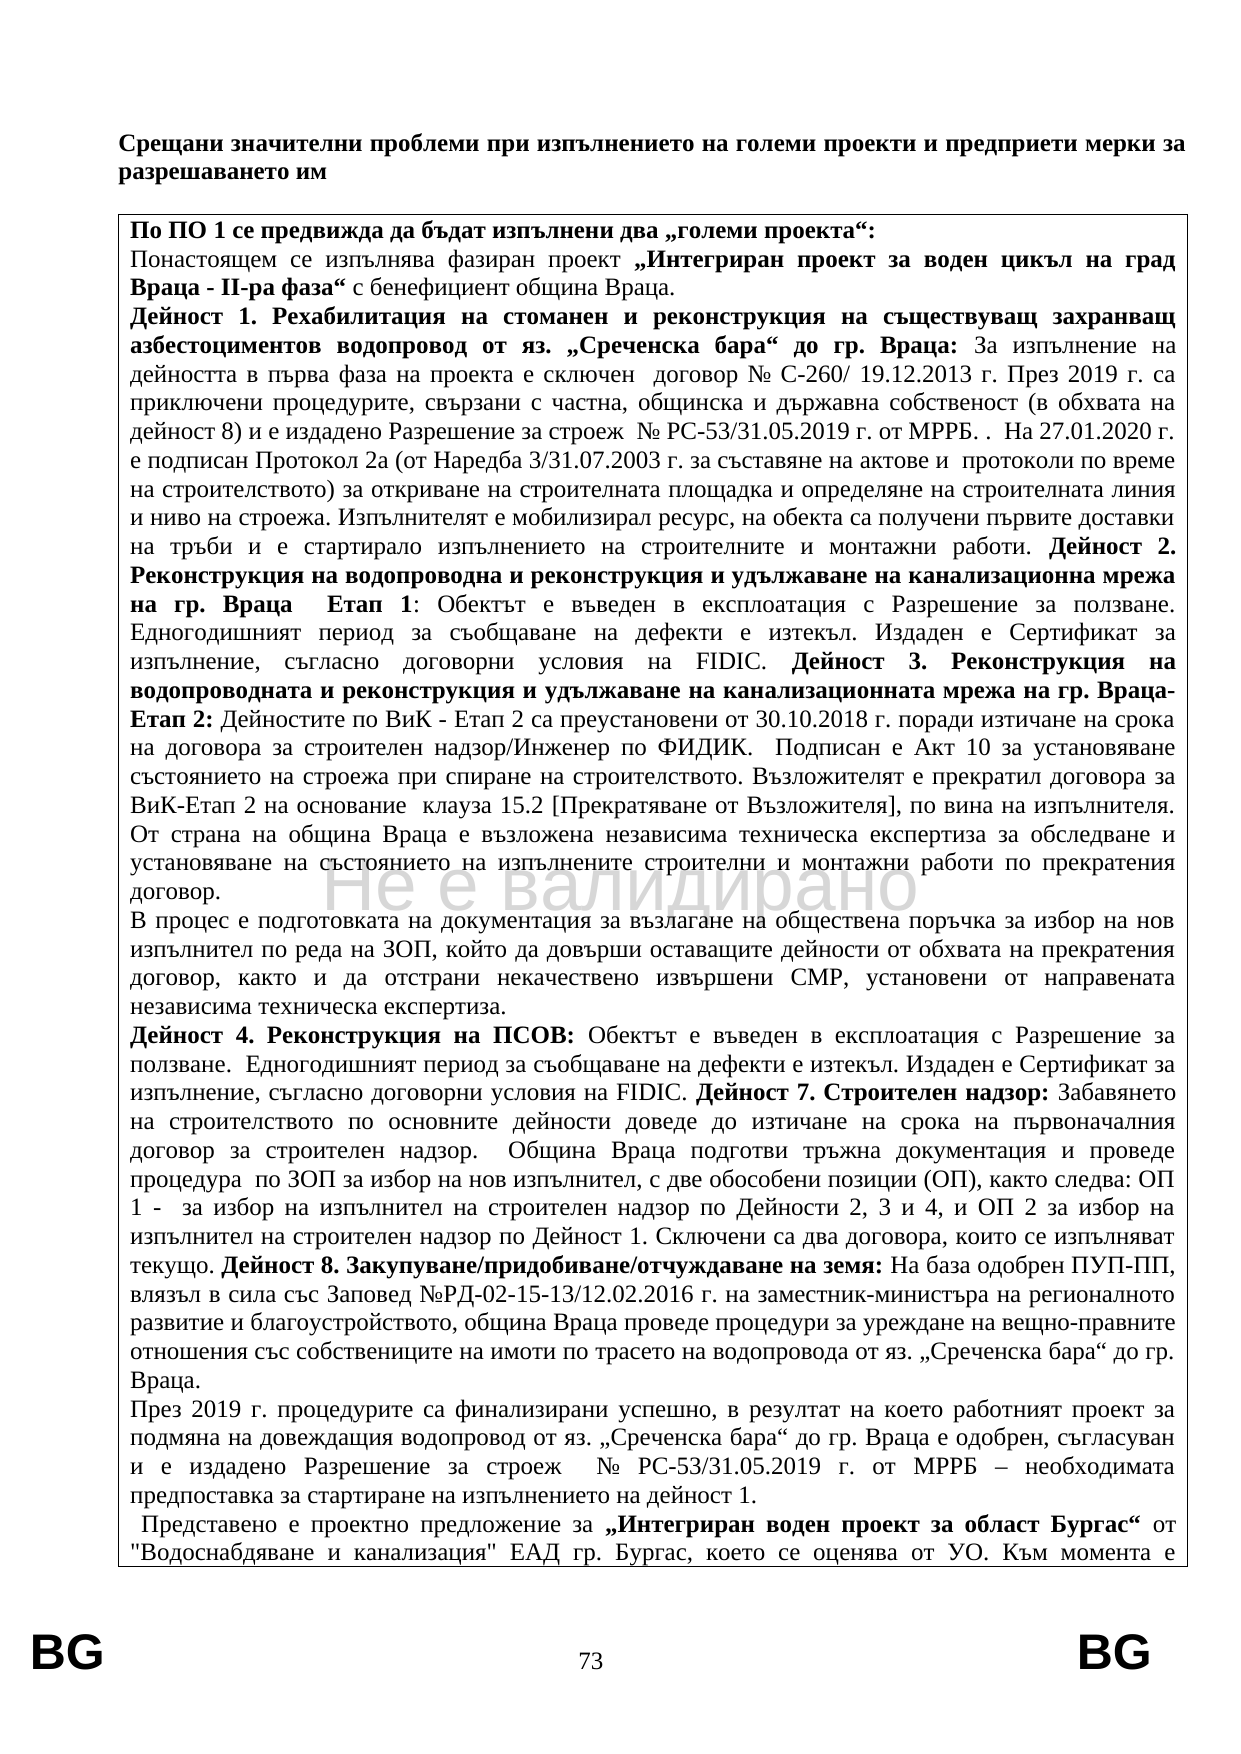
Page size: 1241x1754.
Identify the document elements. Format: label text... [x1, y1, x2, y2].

text Срещани значителни проблеми при изпълнението на големи проекти и предприети мерки за разрешаването им [118, 128, 1187, 185]
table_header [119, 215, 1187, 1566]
